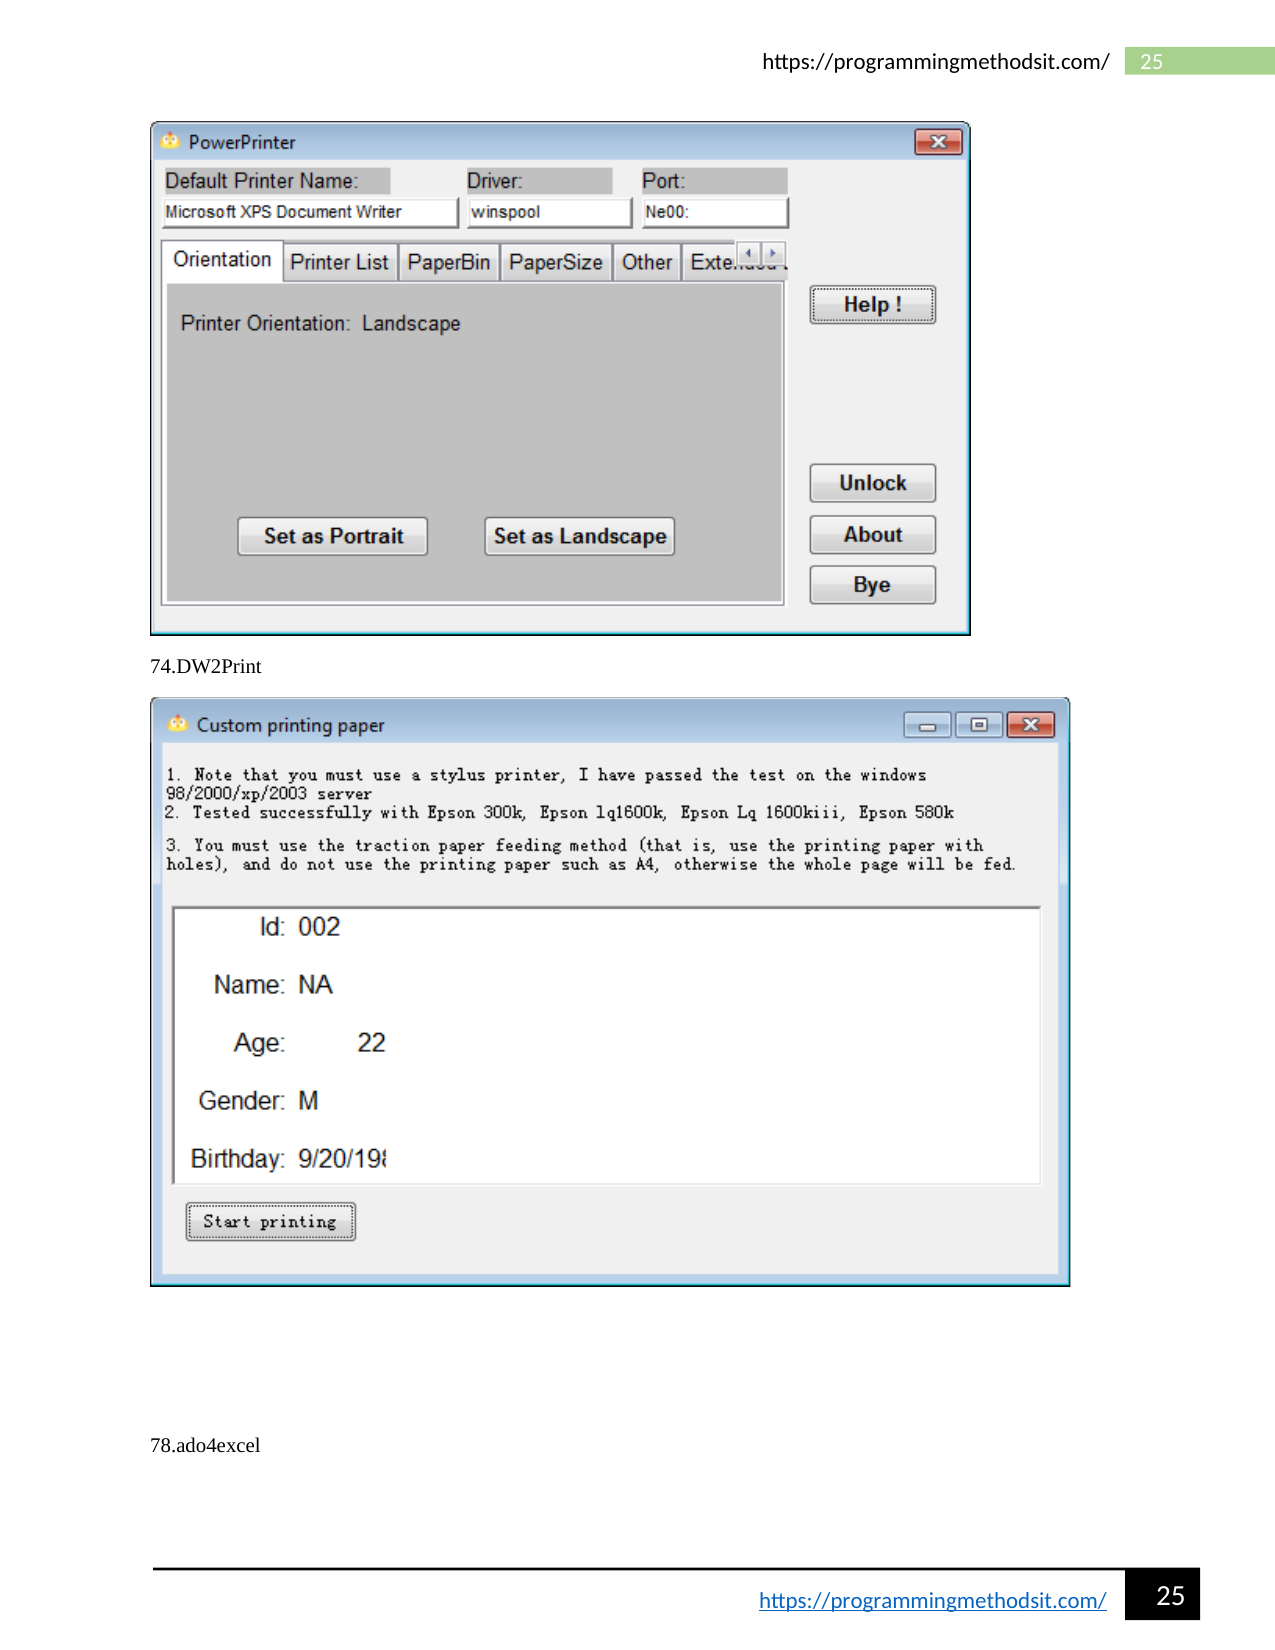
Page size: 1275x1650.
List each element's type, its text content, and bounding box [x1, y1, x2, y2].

text 74.DW2Print [150, 654, 1125, 678]
picture [150, 697, 1071, 1287]
text 78.ado4excel [150, 1433, 1125, 1457]
picture [150, 121, 971, 636]
